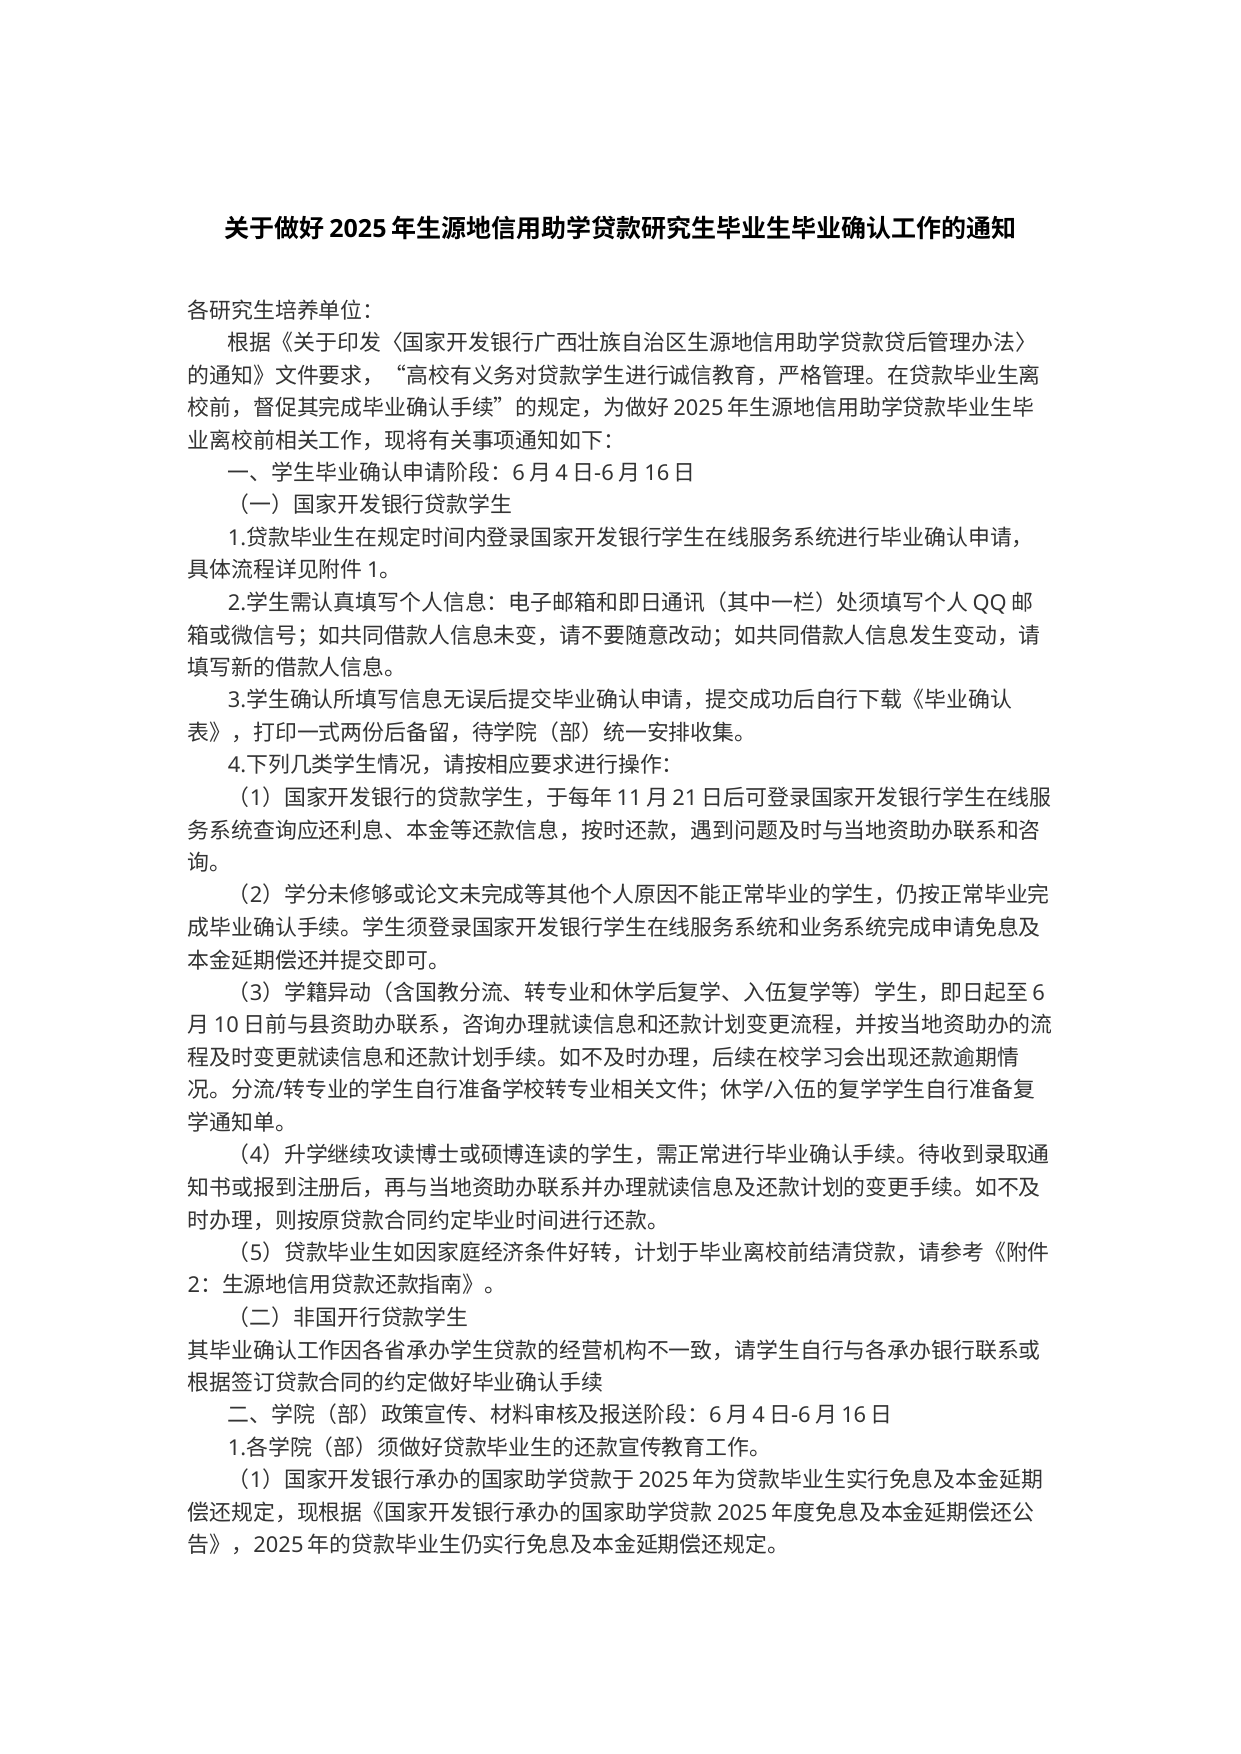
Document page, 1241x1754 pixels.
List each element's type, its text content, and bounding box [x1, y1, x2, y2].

text （3）学籍异动（含国教分流、转专业和休学后复学、入伍复学等）学生，即日起至6月10日前与县资助办联系，咨询办理就读信息和还款计划变更流程，并按当地资助办的流程及时变更就读信息和还款计划手续。如不及时办理，后续在校学习会出现还款逾期情况。分流/转专业的学生自行准备学校转专业相关文件；休学/入伍的复学学生自行准备复学通知单。 [187, 975, 1053, 1137]
text 2.学生需认真填写个人信息：电子邮箱和即日通讯（其中一栏）处须填写个人QQ邮箱或微信号；如共同借款人信息未变，请不要随意改动；如共同借款人信息发生变动，请填写新的借款人信息。 [187, 585, 1053, 682]
text （1）国家开发银行承办的国家助学贷款于2025年为贷款毕业生实行免息及本金延期偿还规定，现根据《国家开发银行承办的国家助学贷款2025年度免息及本金延期偿还公告》，2025年的贷款毕业生仍实行免息及本金延期偿还规定。 [187, 1462, 1053, 1560]
text 3.学生确认所填写信息无误后提交毕业确认申请，提交成功后自行下载《毕业确认表》，打印一式两份后备留，待学院（部）统一安排收集。 [187, 682, 1053, 747]
text 其毕业确认工作因各省承办学生贷款的经营机构不一致，请学生自行与各承办银行联系或根据签订贷款合同的约定做好毕业确认手续 [187, 1332, 1053, 1397]
subtitle 关于做好2025年生源地信用助学贷款研究生毕业生毕业确认工作的通知 [187, 194, 1053, 259]
text （4）升学继续攻读博士或硕博连读的学生，需正常进行毕业确认手续。待收到录取通知书或报到注册后，再与当地资助办联系并办理就读信息及还款计划的变更手续。如不及时办理，则按原贷款合同约定毕业时间进行还款。 [187, 1137, 1053, 1235]
text （5）贷款毕业生如因家庭经济条件好转，计划于毕业离校前结清贷款，请参考《附件2：生源地信用贷款还款指南》。 [187, 1235, 1053, 1300]
text 1.贷款毕业生在规定时间内登录国家开发银行学生在线服务系统进行毕业确认申请，具体流程详见附件1。 [187, 520, 1053, 585]
text 1.各学院（部）须做好贷款毕业生的还款宣传教育工作。 [187, 1430, 1053, 1462]
text （1）国家开发银行的贷款学生，于每年11月21日后可登录国家开发银行学生在线服务系统查询应还利息、本金等还款信息，按时还款，遇到问题及时与当地资助办联系和咨询。 [187, 780, 1053, 877]
text （二）非国开行贷款学生 [187, 1300, 1053, 1332]
text 4.下列几类学生情况，请按相应要求进行操作： [187, 747, 1053, 780]
text 一、学生毕业确认申请阶段：6月4日-6月16日 [187, 455, 1053, 487]
text （2）学分未修够或论文未完成等其他个人原因不能正常毕业的学生，仍按正常毕业完成毕业确认手续。学生须登录国家开发银行学生在线服务系统和业务系统完成申请免息及本金延期偿还并提交即可。 [187, 877, 1053, 975]
text 各研究生培养单位： [187, 292, 1053, 325]
text （一）国家开发银行贷款学生 [187, 487, 1053, 520]
text 二、学院（部）政策宣传、材料审核及报送阶段：6月4日-6月16日 [187, 1397, 1053, 1430]
text 根据《关于印发〈国家开发银行广西壮族自治区生源地信用助学贷款贷后管理办法〉的通知》文件要求，“高校有义务对贷款学生进行诚信教育，严格管理。在贷款毕业生离校前，督促其完成毕业确认手续”的规定，为做好2025年生源地信用助学贷款毕业生毕业离校前相关工作，现将有关事项通知如下： [187, 325, 1053, 455]
